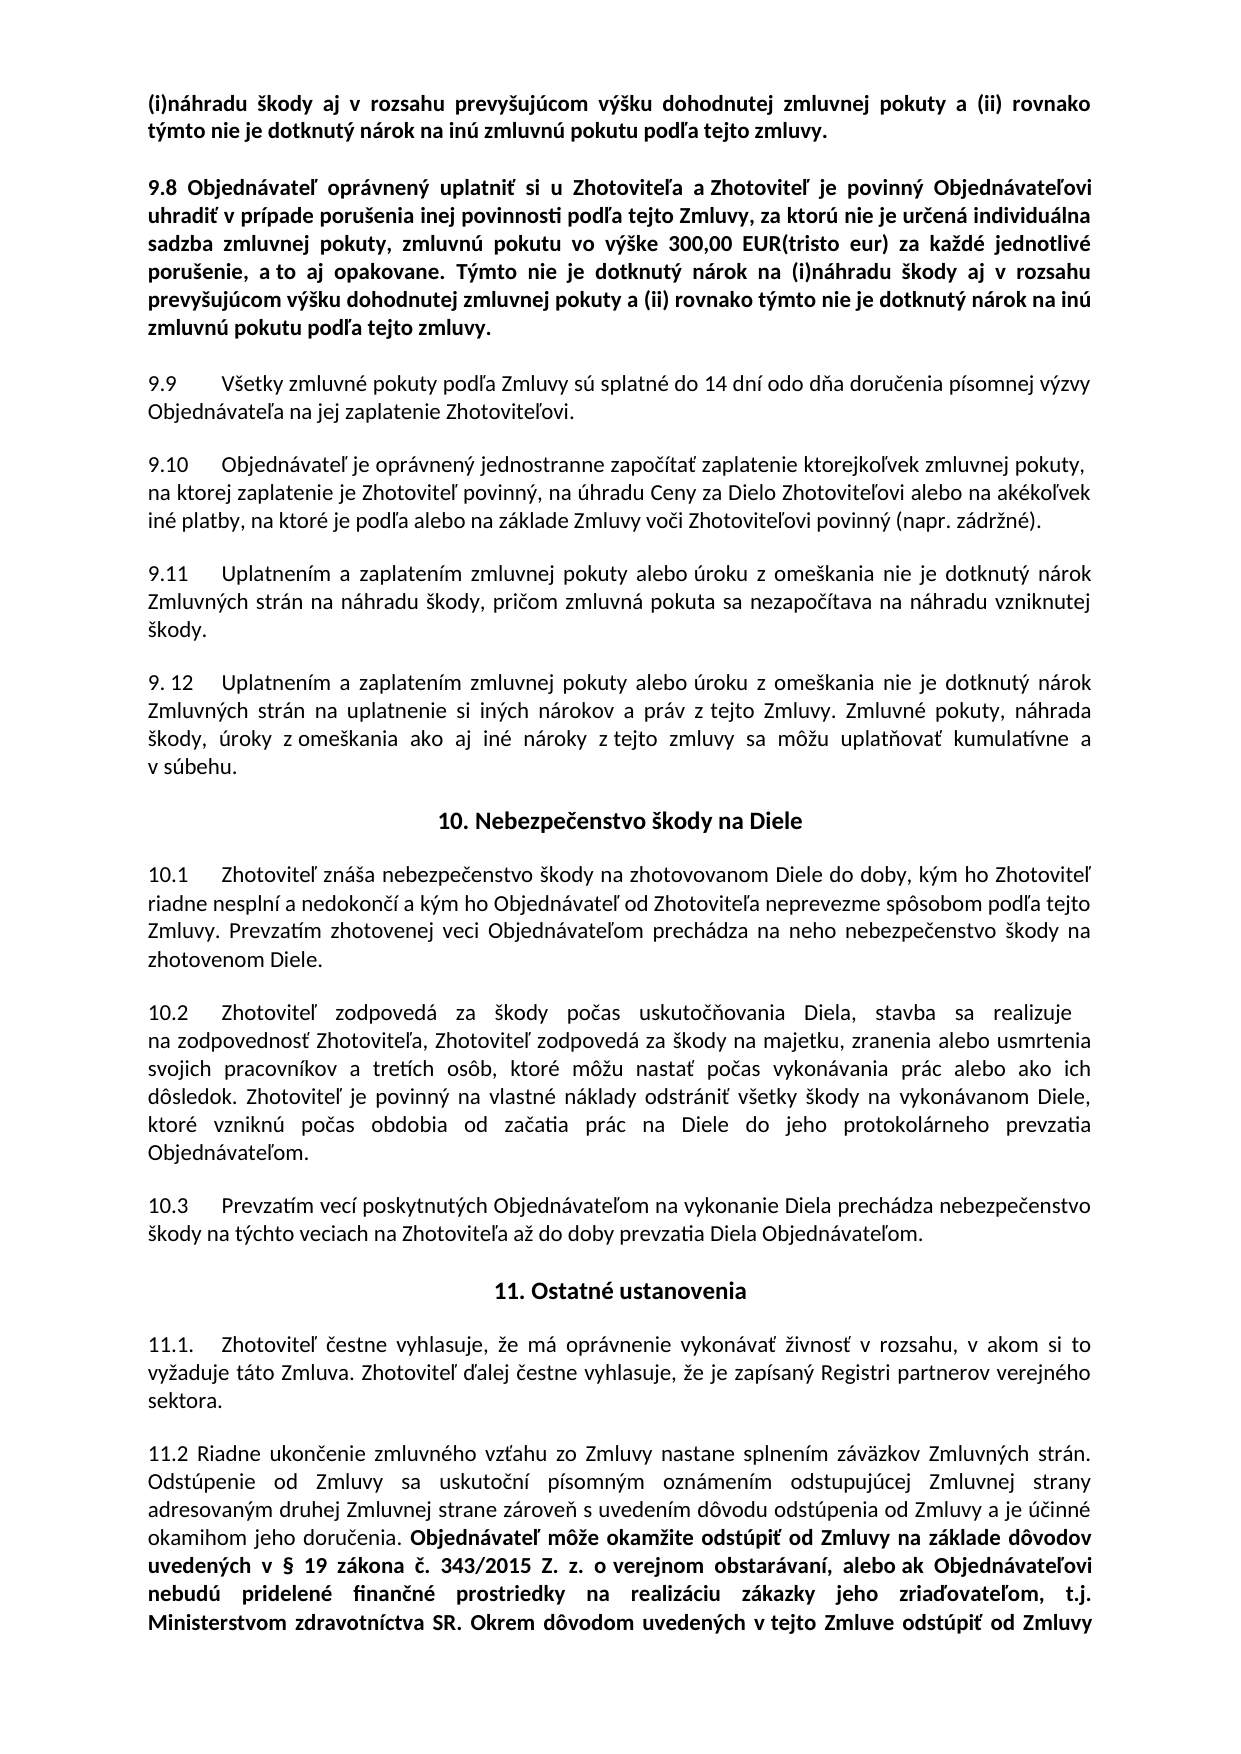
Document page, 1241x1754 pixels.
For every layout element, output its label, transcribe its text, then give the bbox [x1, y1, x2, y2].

text 11.1. Zhotoviteľ čestne vyhlasuje, že má oprávnenie vykonávať živnosť v rozsahu, v akom si to vyžaduje táto Zmluva. Zhotoviteľ ďalej čestne vyhlasuje, že je zapísaný Registri partnerov verejného sektora. [148, 1330, 1092, 1414]
text 9. 12 Uplatnením a zaplatením zmluvnej pokuty alebo úroku z omeškania nie je dotknutý nárok Zmluvných strán na uplatnenie si iných nárokov a práv z tejto Zmluvy. Zmluvné pokuty, náhrada škody, úroky z omeškania ako aj iné nároky z tejto zmluvy sa môžu uplatňovať kumulatívne a v súbehu. [148, 668, 1092, 780]
text 9.9 Všetky zmluvné pokuty podľa Zmluvy sú splatné do 14 dní odo dňa doručenia písomnej výzvy Objednávateľa na jej zaplatenie Zhotoviteľovi. [148, 369, 1092, 425]
text 10.1 Zhotoviteľ znáša nebezpečenstvo škody na zhotovovanom Diele do doby, kým ho Zhotoviteľ riadne nesplní a nedokončí a kým ho Objednávateľ od Zhotoviteľa neprevezme spôsobom podľa tejto Zmluvy. Prevzatím zhotovenej veci Objednávateľom prechádza na neho nebezpečenstvo škody na zhotovenom Diele. [148, 861, 1092, 973]
text 9.8 Objednávateľ oprávnený uplatniť si u Zhotoviteľa a Zhotoviteľ je povinný Objednávateľovi uhradiť v prípade porušenia inej povinnosti podľa tejto Zmluvy, za ktorú nie je určená individuálna sadzba zmluvnej pokuty, zmluvnú pokutu vo výške 300,00 EUR(tristo eur) za každé jednotlivé porušenie, a to aj opakovane. Týmto nie je dotknutý nárok na (i)náhradu škody aj v rozsahu prevyšujúcom výšku dohodnutej zmluvnej pokuty a (ii) rovnako týmto nie je dotknutý nárok na inú zmluvnú pokutu podľa tejto zmluvy. [148, 173, 1092, 341]
text 9.11 Uplatnením a zaplatením zmluvnej pokuty alebo úroku z omeškania nie je dotknutý nárok Zmluvných strán na náhradu škody, pričom zmluvná pokuta sa nezapočítava na náhradu vzniknutej škody. [148, 559, 1092, 643]
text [148, 89, 1092, 145]
text 10. Nebezpečenstvo škody na Diele [148, 805, 1092, 836]
text 10.2 Zhotoviteľ zodpovedá za škody počas uskutočňovania Diela, stavba sa realizuje na zodpovednosť Zhotoviteľa, Zhotoviteľ zodpovedá za škody na majetku, zranenia alebo usmrtenia svojich pracovníkov a tretích osôb, ktoré môžu nastať počas vykonávania prác alebo ako ich dôsledok. Zhotoviteľ je povinný na vlastné náklady odstrániť všetky škody na vykonávanom Diele, ktoré vzniknú počas obdobia od začatia prác na Diele do jeho protokolárneho prevzatia Objednávateľom. [148, 998, 1092, 1166]
text 9.10 Objednávateľ je oprávnený jednostranne započítať zaplatenie ktorejkoľvek zmluvnej pokuty, na ktorej zaplatenie je Zhotoviteľ povinný, na úhradu Ceny za Dielo Zhotoviteľovi alebo na akékoľvek iné platby, na ktoré je podľa alebo na základe Zmluvy voči Zhotoviteľovi povinný (napr. zádržné). [148, 450, 1092, 534]
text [148, 1439, 1092, 1636]
text 10.3 Prevzatím vecí poskytnutých Objednávateľom na vykonanie Diela prechádza nebezpečenstvo škody na týchto veciach na Zhotoviteľa až do doby prevzatia Diela Objednávateľom. [148, 1191, 1092, 1247]
text 11. Ostatné ustanovenia [148, 1275, 1092, 1305]
